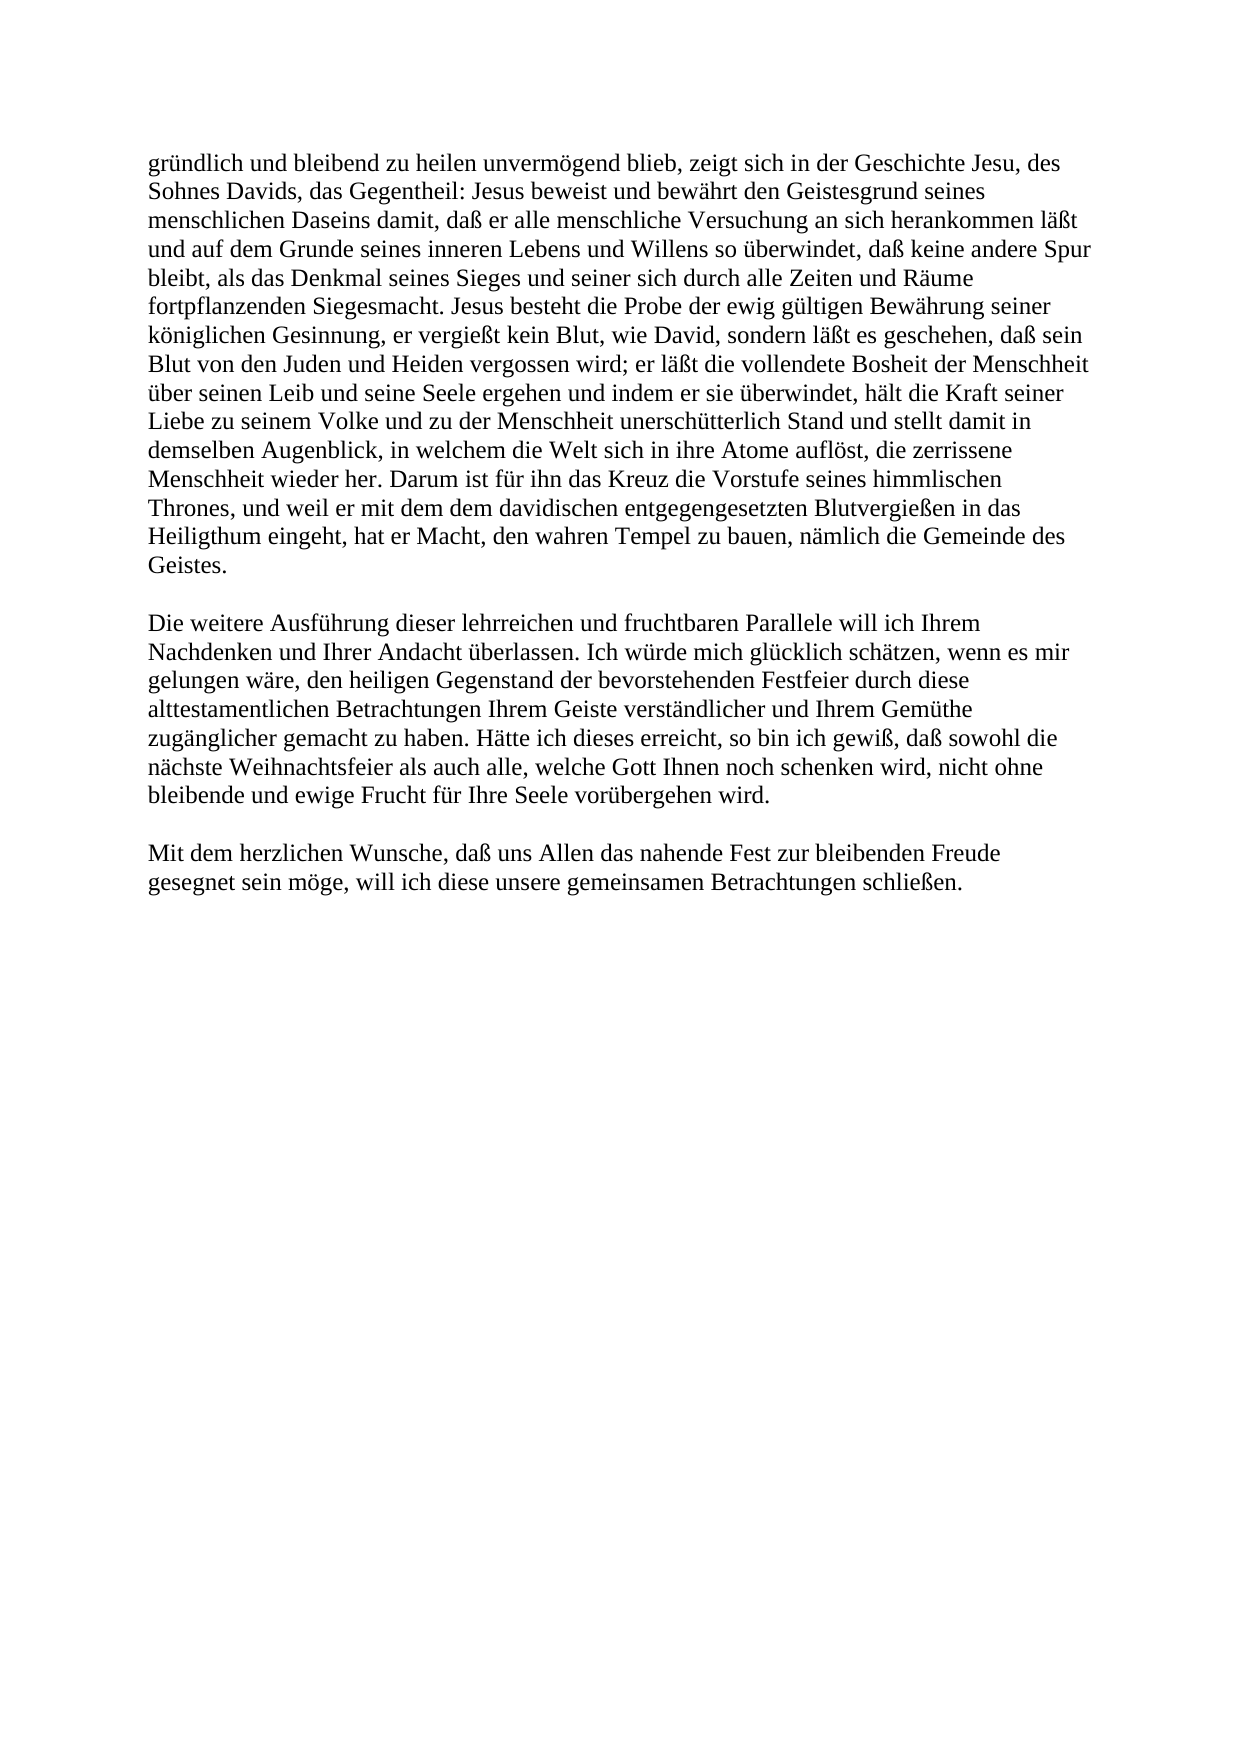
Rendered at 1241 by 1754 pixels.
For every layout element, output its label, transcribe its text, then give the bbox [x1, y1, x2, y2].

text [148, 148, 1093, 579]
text Mit dem herzlichen Wunsche, daß uns Allen das nahende Fest zur bleibenden Freude gesegnet sein möge, will ich diese unsere gemeinsamen Betrachtungen schließen. [148, 838, 1093, 896]
text Die weitere Ausführung dieser lehrreichen und fruchtbaren Parallele will ich Ihrem Nachdenken und Ihrer Andacht überlassen. Ich würde mich glücklich schätzen, wenn es mir gelungen wäre, den heiligen Gegenstand der bevorstehenden Festfeier durch diese alttestamentlichen Betrachtungen Ihrem Geiste verständlicher und Ihrem Gemüthe zugänglicher gemacht zu haben. Hätte ich dieses erreicht, so bin ich gewiß, daß sowohl die nächste Weihnachtsfeier als auch alle, welche Gott Ihnen noch schenken wird, nicht ohne bleibende und ewige Frucht für Ihre Seele vorübergehen wird. [148, 608, 1093, 809]
